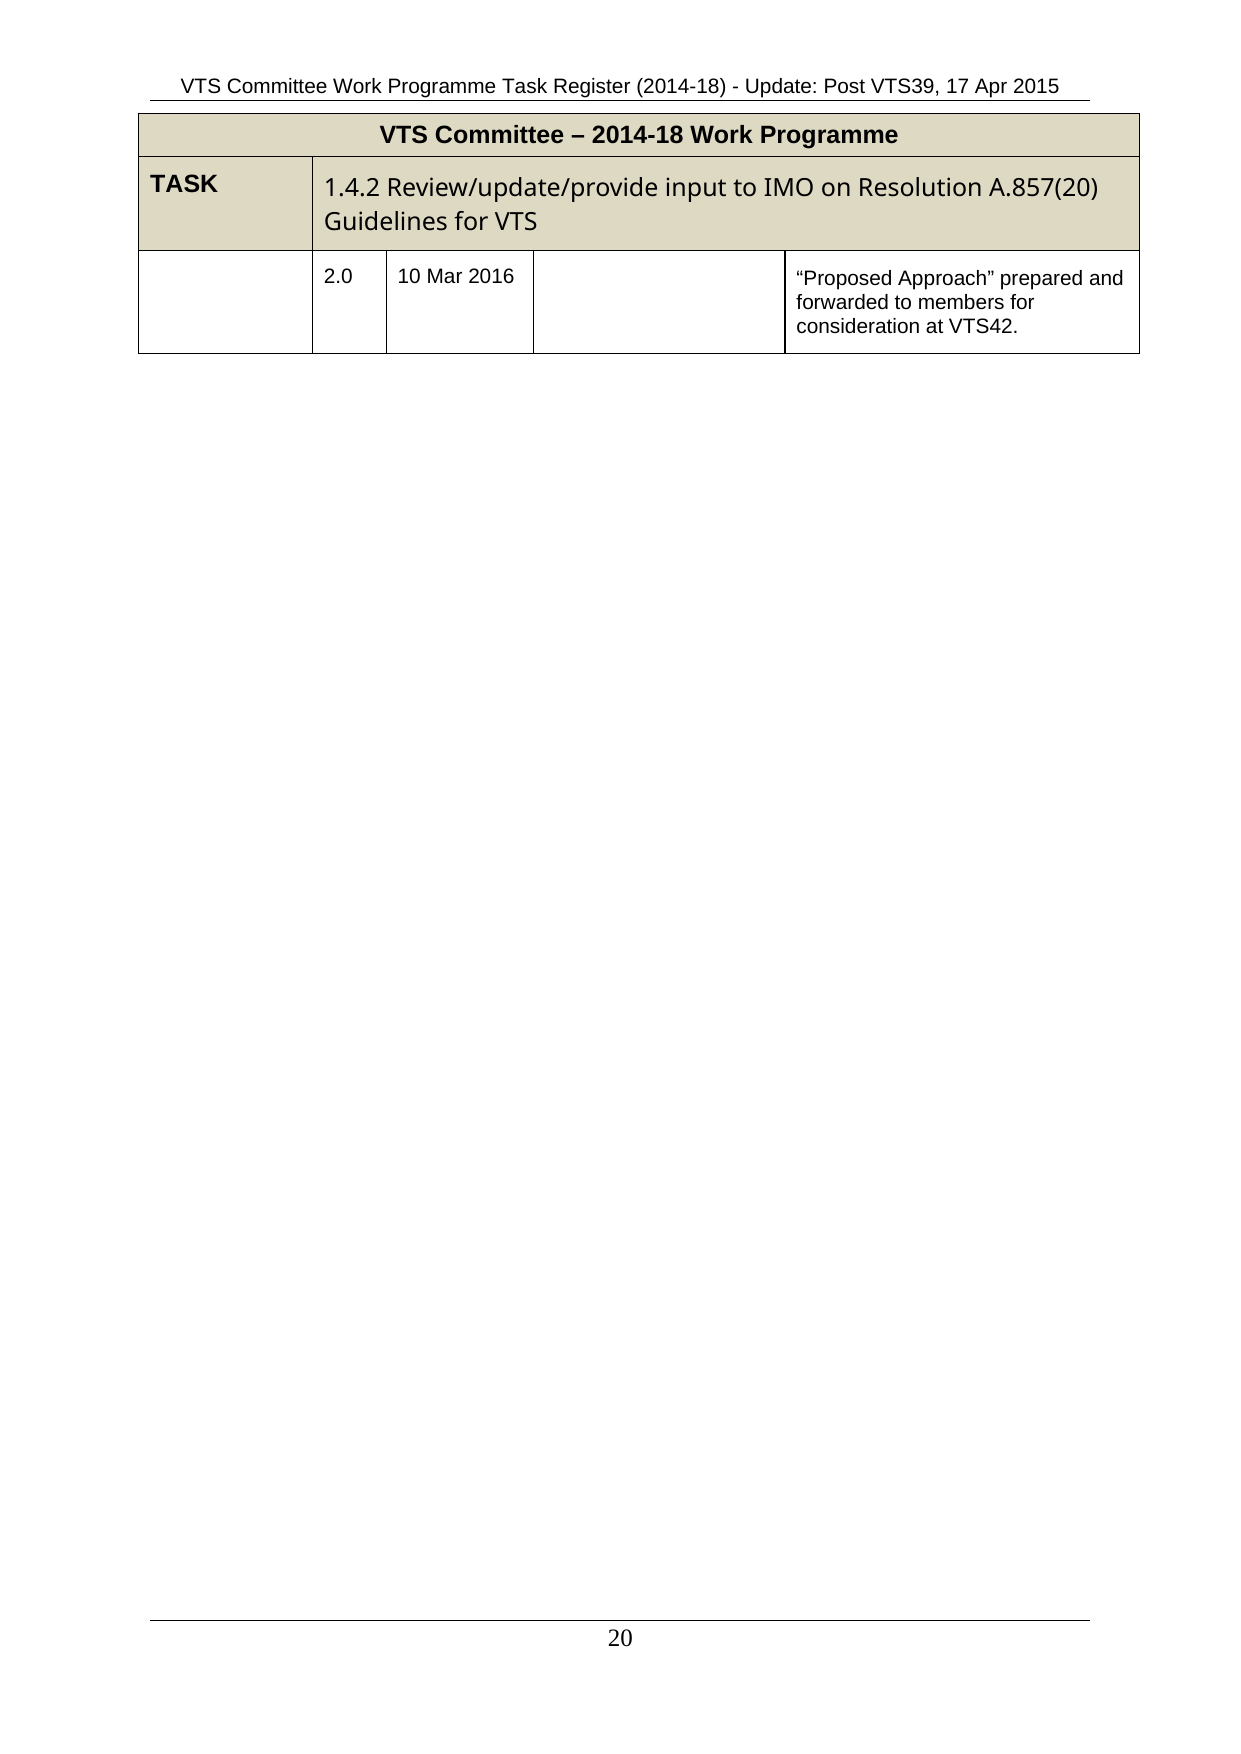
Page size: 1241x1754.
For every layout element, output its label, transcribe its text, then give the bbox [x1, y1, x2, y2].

table_header VTS Committee – 2014-18 Work Programme [139, 114, 1139, 156]
table_cell TASK [139, 157, 312, 250]
table_cell [534, 251, 784, 353]
table_cell “Proposed Approach” prepared and forwarded to members for consideration at VTS42. [786, 251, 1139, 353]
table_cell 10 Mar 2016 [387, 251, 533, 353]
table_cell 2.0 [313, 251, 386, 353]
table_cell [139, 251, 312, 353]
table_cell 1.4.2 Review/update/provide input to IMO on Resolution A.857(20) Guidelines for VTS [313, 157, 1139, 250]
